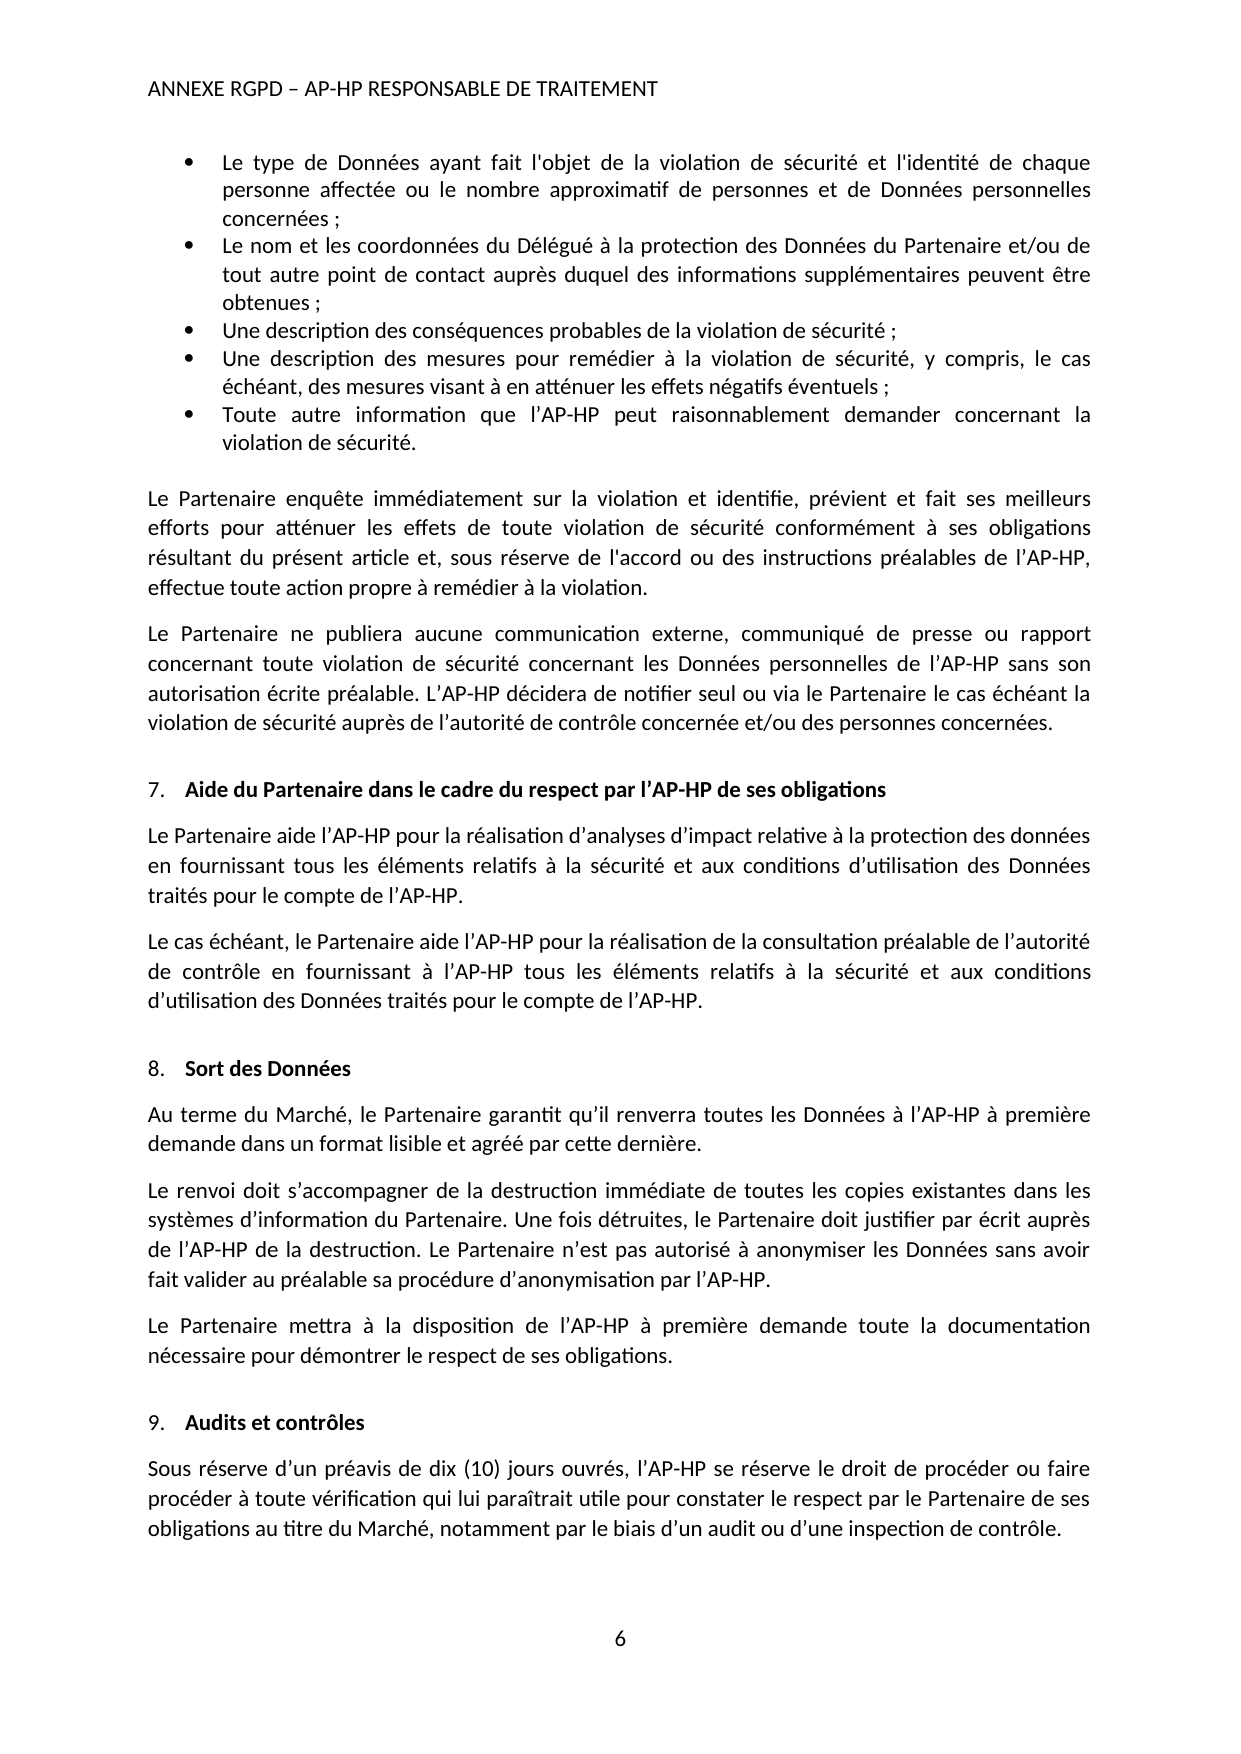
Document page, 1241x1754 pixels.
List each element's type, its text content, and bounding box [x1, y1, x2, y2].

text Le Partenaire mettra à la disposition de l’AP-HP à première demande toute la documentation nécessaire pour démontrer le respect de ses obligations. [148, 1311, 1093, 1369]
list Sort des Données [148, 1054, 1093, 1082]
text Au terme du Marché, le Partenaire garantit qu’il renverra toutes les Données à l’AP-HP à première demande dans un format lisible et agréé par cette dernière. [148, 1100, 1093, 1158]
text Le Partenaire enquête immédiatement sur la violation et identifie, prévient et fait ses meilleurs efforts pour atténuer les effets de toute violation de sécurité conformément à ses obligations résultant du présent article et, sous réserve de l'accord ou des instructions préalables de l’AP-HP, effectue toute action propre à remédier à la violation. [148, 484, 1093, 601]
list Audits et contrôles [148, 1408, 1093, 1436]
list Toute autre information que l’AP-HP peut raisonnablement demander concernant la violation de sécurité. [185, 400, 1093, 456]
list Aide du Partenaire dans le cadre du respect par l’AP-HP de ses obligations [148, 776, 1093, 803]
text Sous réserve d’un préavis de dix (10) jours ouvrés, l’AP-HP se réserve le droit de procéder ou faire procéder à toute vérification qui lui paraîtrait utile pour constater le respect par le Partenaire de ses obligations au titre du Marché, notamment par le biais d’un audit ou d’une inspection de contrôle. [148, 1454, 1093, 1542]
text Le renvoi doit s’accompagner de la destruction immédiate de toutes les copies existantes dans les systèmes d’information du Partenaire. Une fois détruites, le Partenaire doit justifier par écrit auprès de l’AP-HP de la destruction. Le Partenaire n’est pas autorisé à anonymiser les Données sans avoir fait valider au préalable sa procédure d’anonymisation par l’AP-HP. [148, 1176, 1093, 1293]
list Une description des mesures pour remédier à la violation de sécurité, y compris, le cas échéant, des mesures visant à en atténuer les effets négatifs éventuels ; [185, 344, 1093, 400]
list Une description des conséquences probables de la violation de sécurité ; [185, 316, 1093, 344]
text Le Partenaire aide l’AP-HP pour la réalisation d’analyses d’impact relative à la protection des données en fournissant tous les éléments relatifs à la sécurité et aux conditions d’utilisation des Données traités pour le compte de l’AP-HP. [148, 822, 1093, 909]
text Le cas échéant, le Partenaire aide l’AP-HP pour la réalisation de la consultation préalable de l’autorité de contrôle en fournissant à l’AP-HP tous les éléments relatifs à la sécurité et aux conditions d’utilisation des Données traités pour le compte de l’AP-HP. [148, 927, 1093, 1015]
list Le nom et les coordonnées du Délégué à la protection des Données du Partenaire et/ou de tout autre point de contact auprès duquel des informations supplémentaires peuvent être obtenues ; [185, 232, 1093, 316]
list Le type de Données ayant fait l'objet de la violation de sécurité et l'identité de chaque personne affectée ou le nombre approximatif de personnes et de Données personnelles concernées ; [185, 148, 1093, 232]
text Le Partenaire ne publiera aucune communication externe, communiqué de presse ou rapport concernant toute violation de sécurité concernant les Données personnelles de l’AP-HP sans son autorisation écrite préalable. L’AP-HP décidera de notifier seul ou via le Partenaire le cas échéant la violation de sécurité auprès de l’autorité de contrôle concernée et/ou des personnes concernées. [148, 619, 1093, 736]
